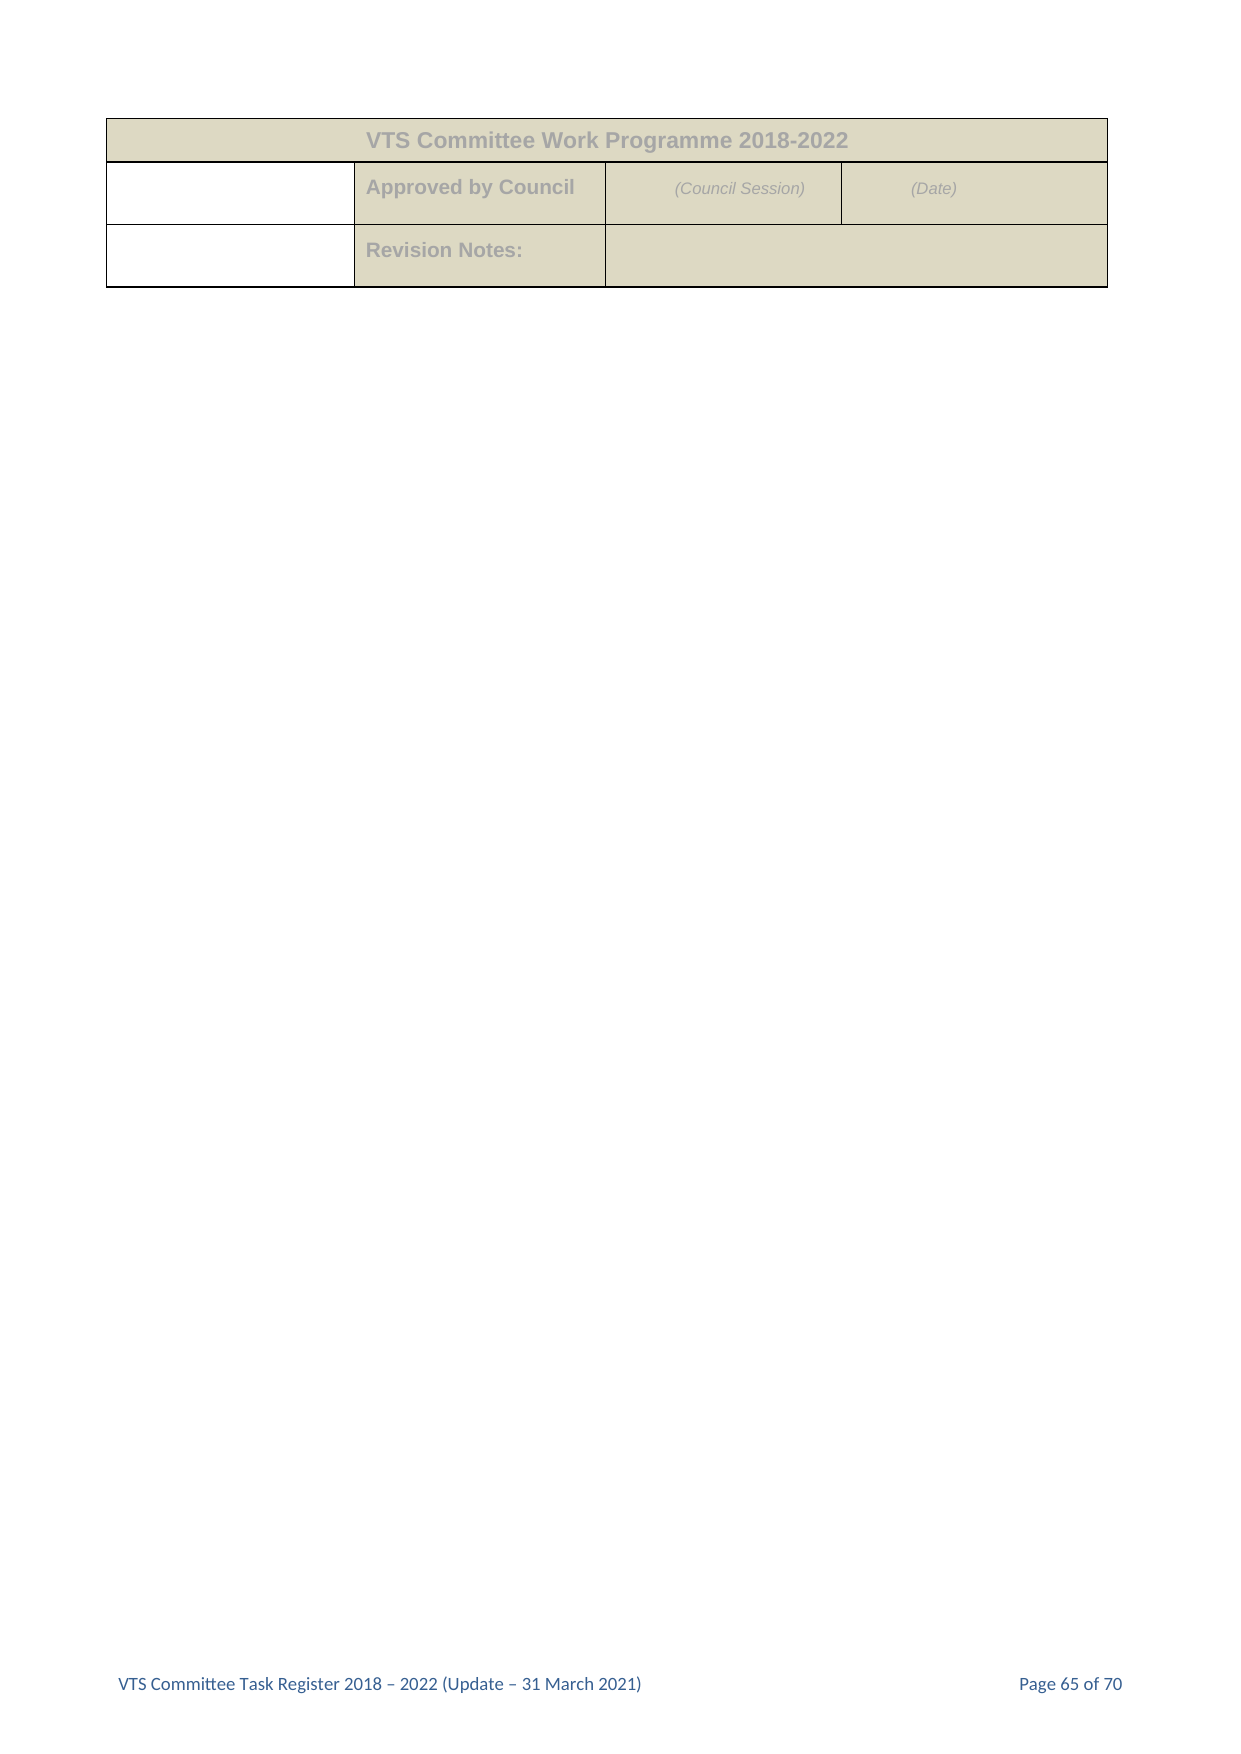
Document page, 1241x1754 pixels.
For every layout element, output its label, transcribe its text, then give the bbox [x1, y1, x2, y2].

table_cell [606, 225, 1107, 286]
table_cell [107, 163, 354, 224]
table_cell Revision Notes: [355, 225, 605, 286]
table_cell (Date) [842, 163, 1107, 224]
table_cell [107, 225, 354, 286]
table_cell (Council Session) [606, 163, 841, 224]
table_cell Approved by Council [355, 163, 605, 224]
table_header VTS Committee Work Programme 2018-2022 [107, 119, 1107, 161]
